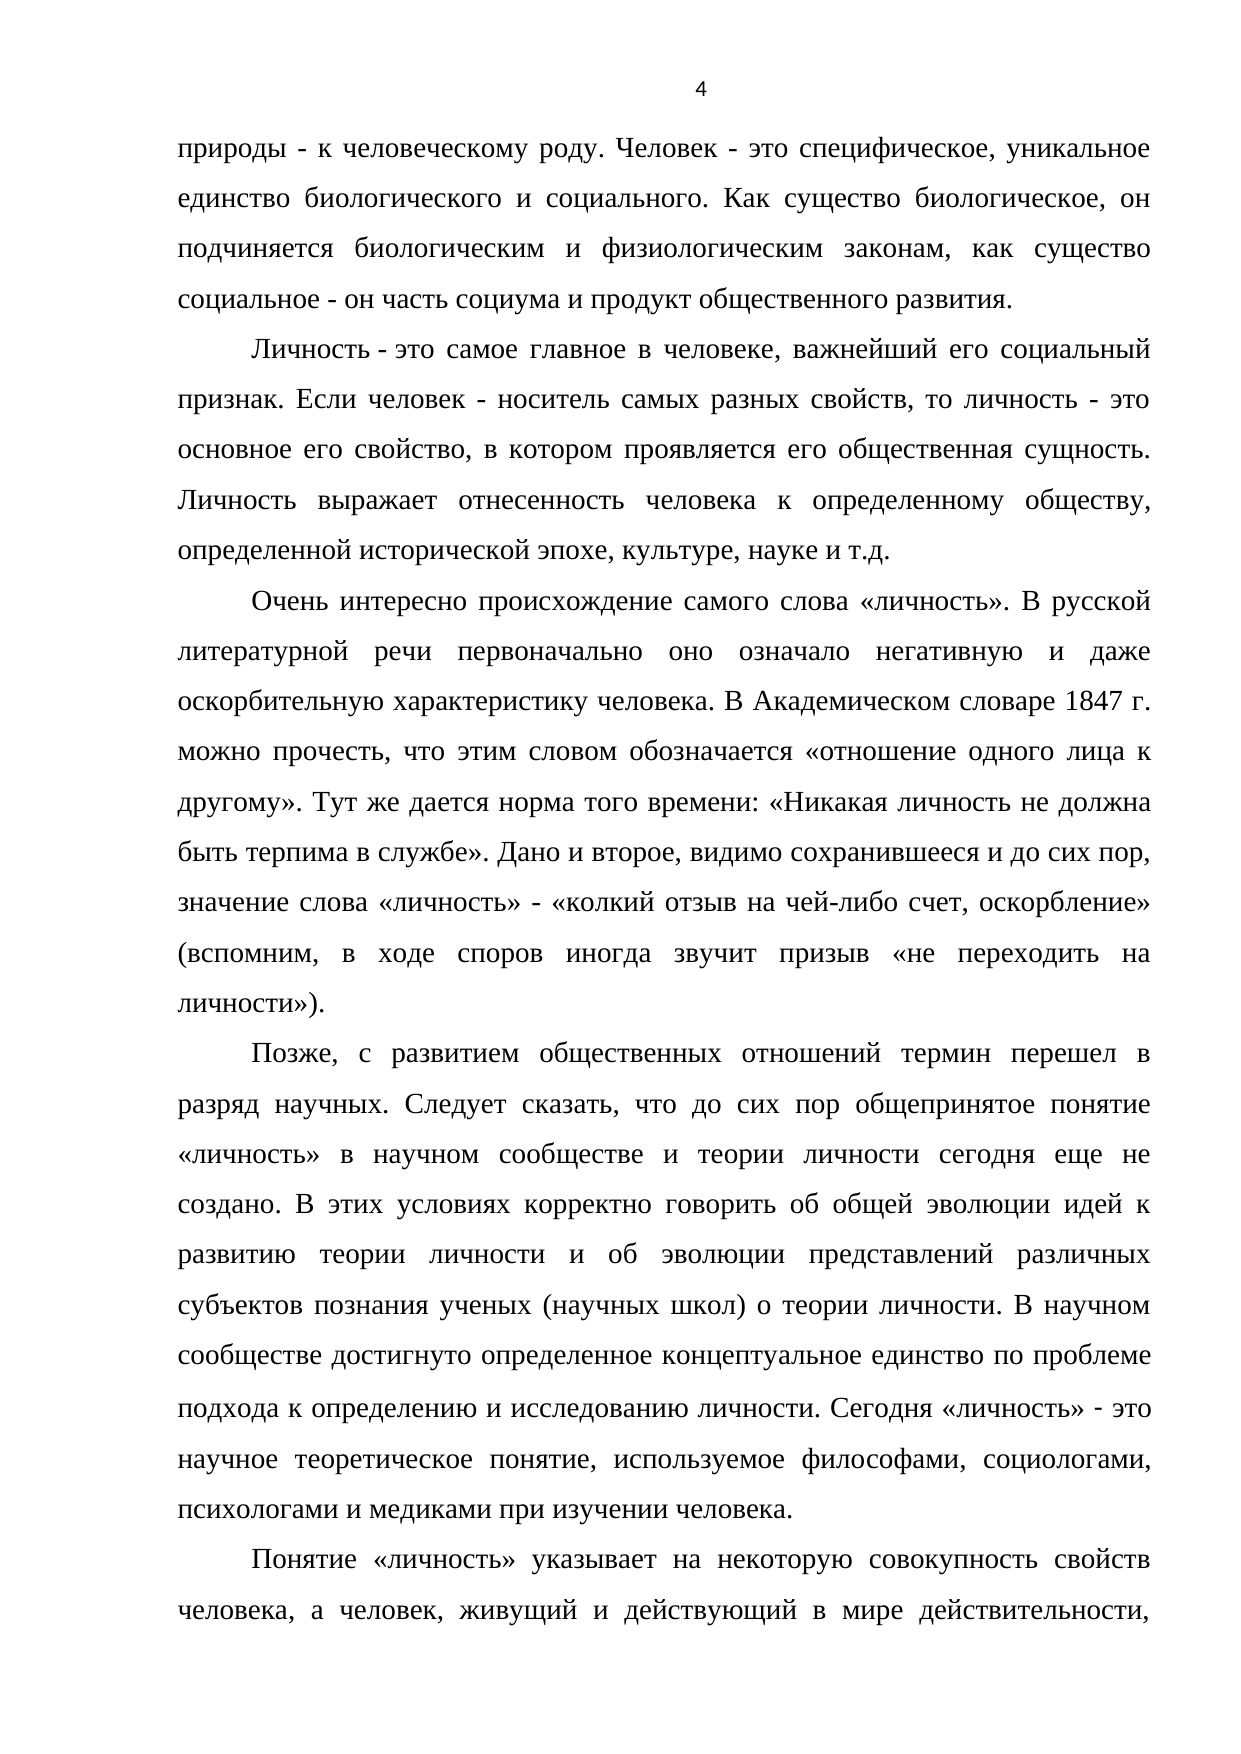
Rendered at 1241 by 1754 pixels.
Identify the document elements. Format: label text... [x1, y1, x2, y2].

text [177, 130, 1152, 314]
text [177, 1542, 1151, 1626]
text Личность - это самое главное в человеке, важнейший его социальный признак. Если человек - носитель самых разных свойств, то личность - это основное его свойство, в котором проявляется его общественная сущность. Личность выражает отнесенность человека к определенному обществу, определенной исторической эпохе, культуре, науке и т.д. [177, 331, 1152, 566]
text Позже, с развитием общественных отношений термин перешел в разряд научных. Следует сказать, что до сих пор общепринятое понятие «личность» в научном сообществе и теории личности сегодня еще не создано. В этих условиях корректно говорить об общей эволюции идей к развитию теории личности и об эволюции представлений различных субъектов познания ученых (научных школ) о теории личности. В научном сообществе достигнуто определенное концептуальное единство по проблеме подхода к определению и исследованию личности. Сегодня «личность» - это научное теоретическое понятие, используемое философами, социологами, психологами и медиками при изучении человека. [177, 1035, 1152, 1525]
text Очень интересно происхождение самого слова «личность». В русской литературной речи первоначально оно означало негативную и даже оскорбительную характеристику человека. В Академическом словаре 1847 г. можно прочесть, что этим словом обозначается «отношение одного лица к другому». Тут же дается норма того времени: «Никакая личность не должна быть терпима в службе». Дано и второе, видимо сохранившееся и до сих пор, значение слова «личность» - «колкий отзыв на чей-либо счет, оскорбление» (вспомним, в ходе споров иногда звучит призыв «не переходить на личности»). [177, 583, 1152, 1019]
